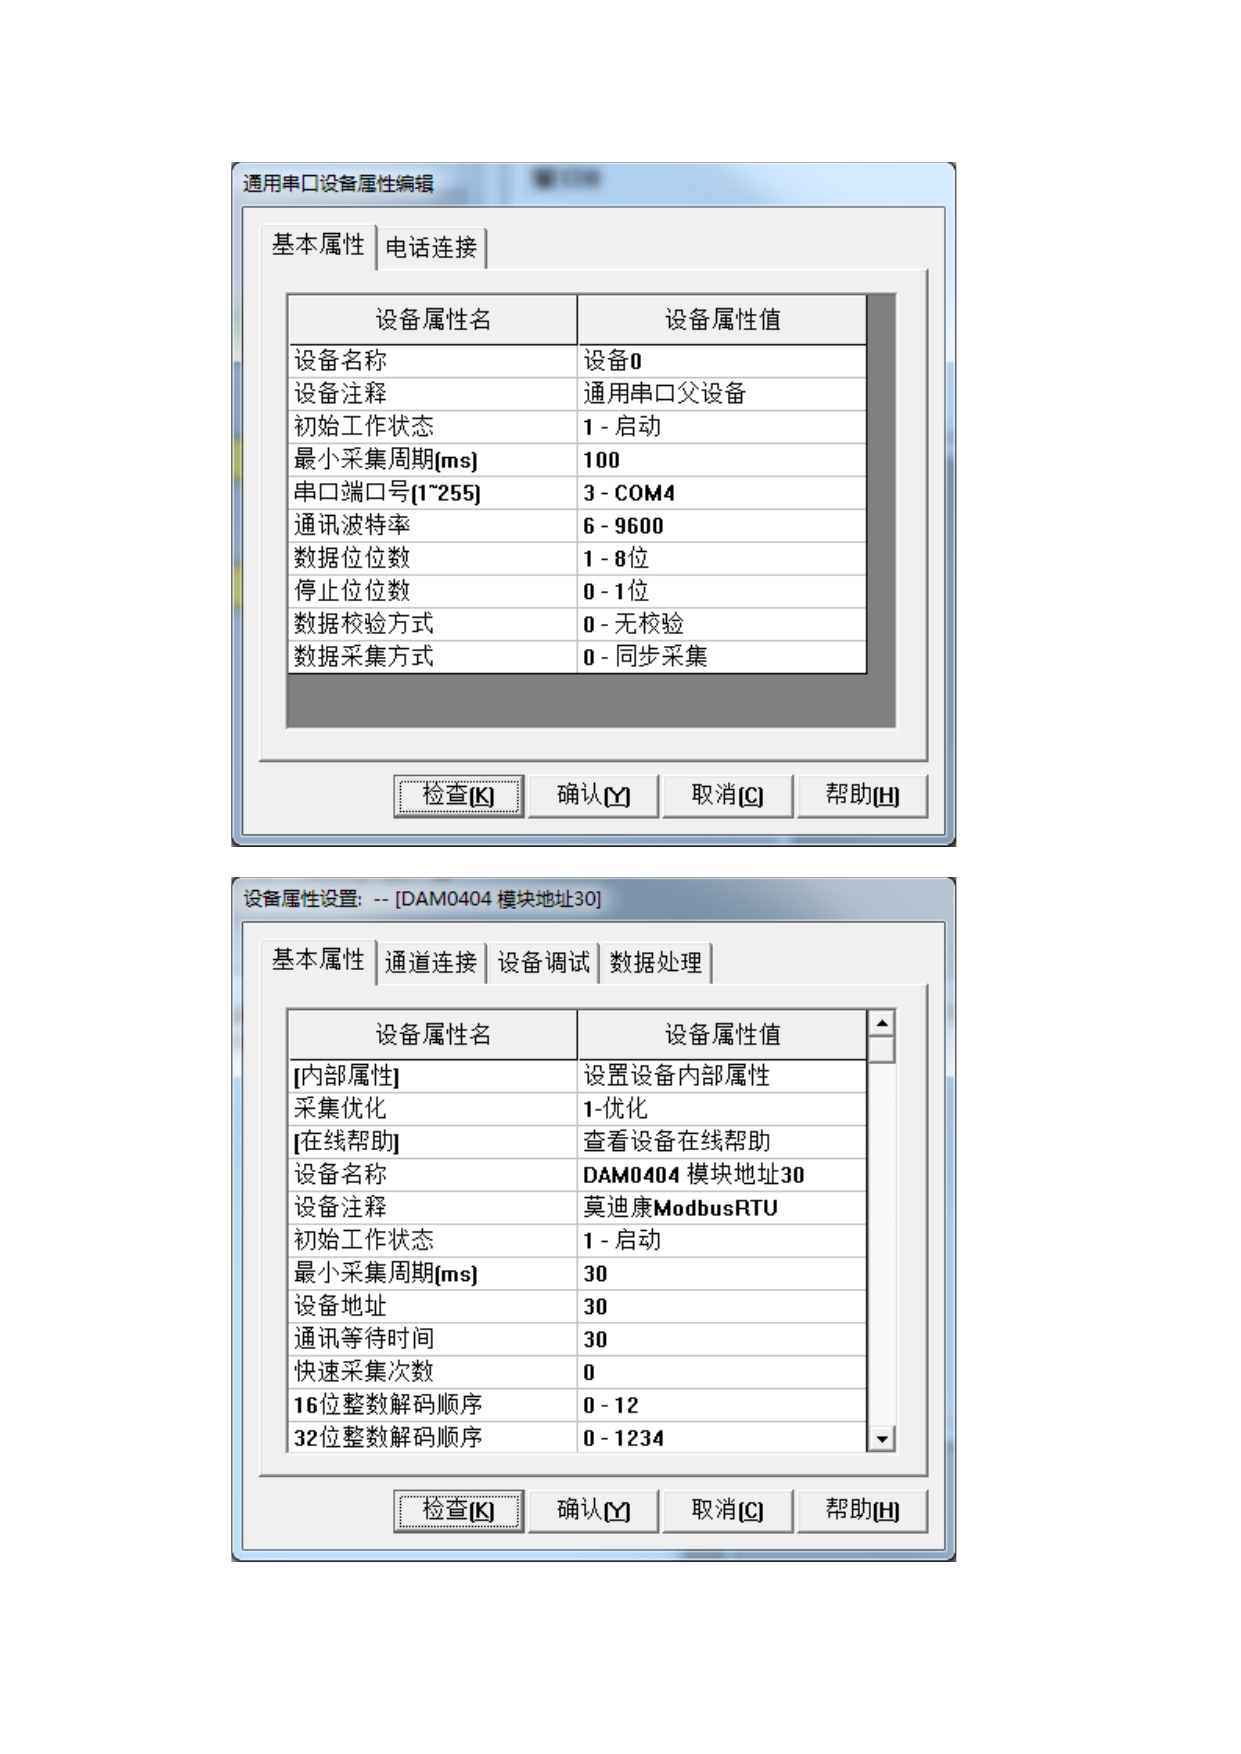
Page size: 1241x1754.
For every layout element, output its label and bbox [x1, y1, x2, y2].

picture [231, 162, 957, 847]
picture [231, 877, 957, 1562]
